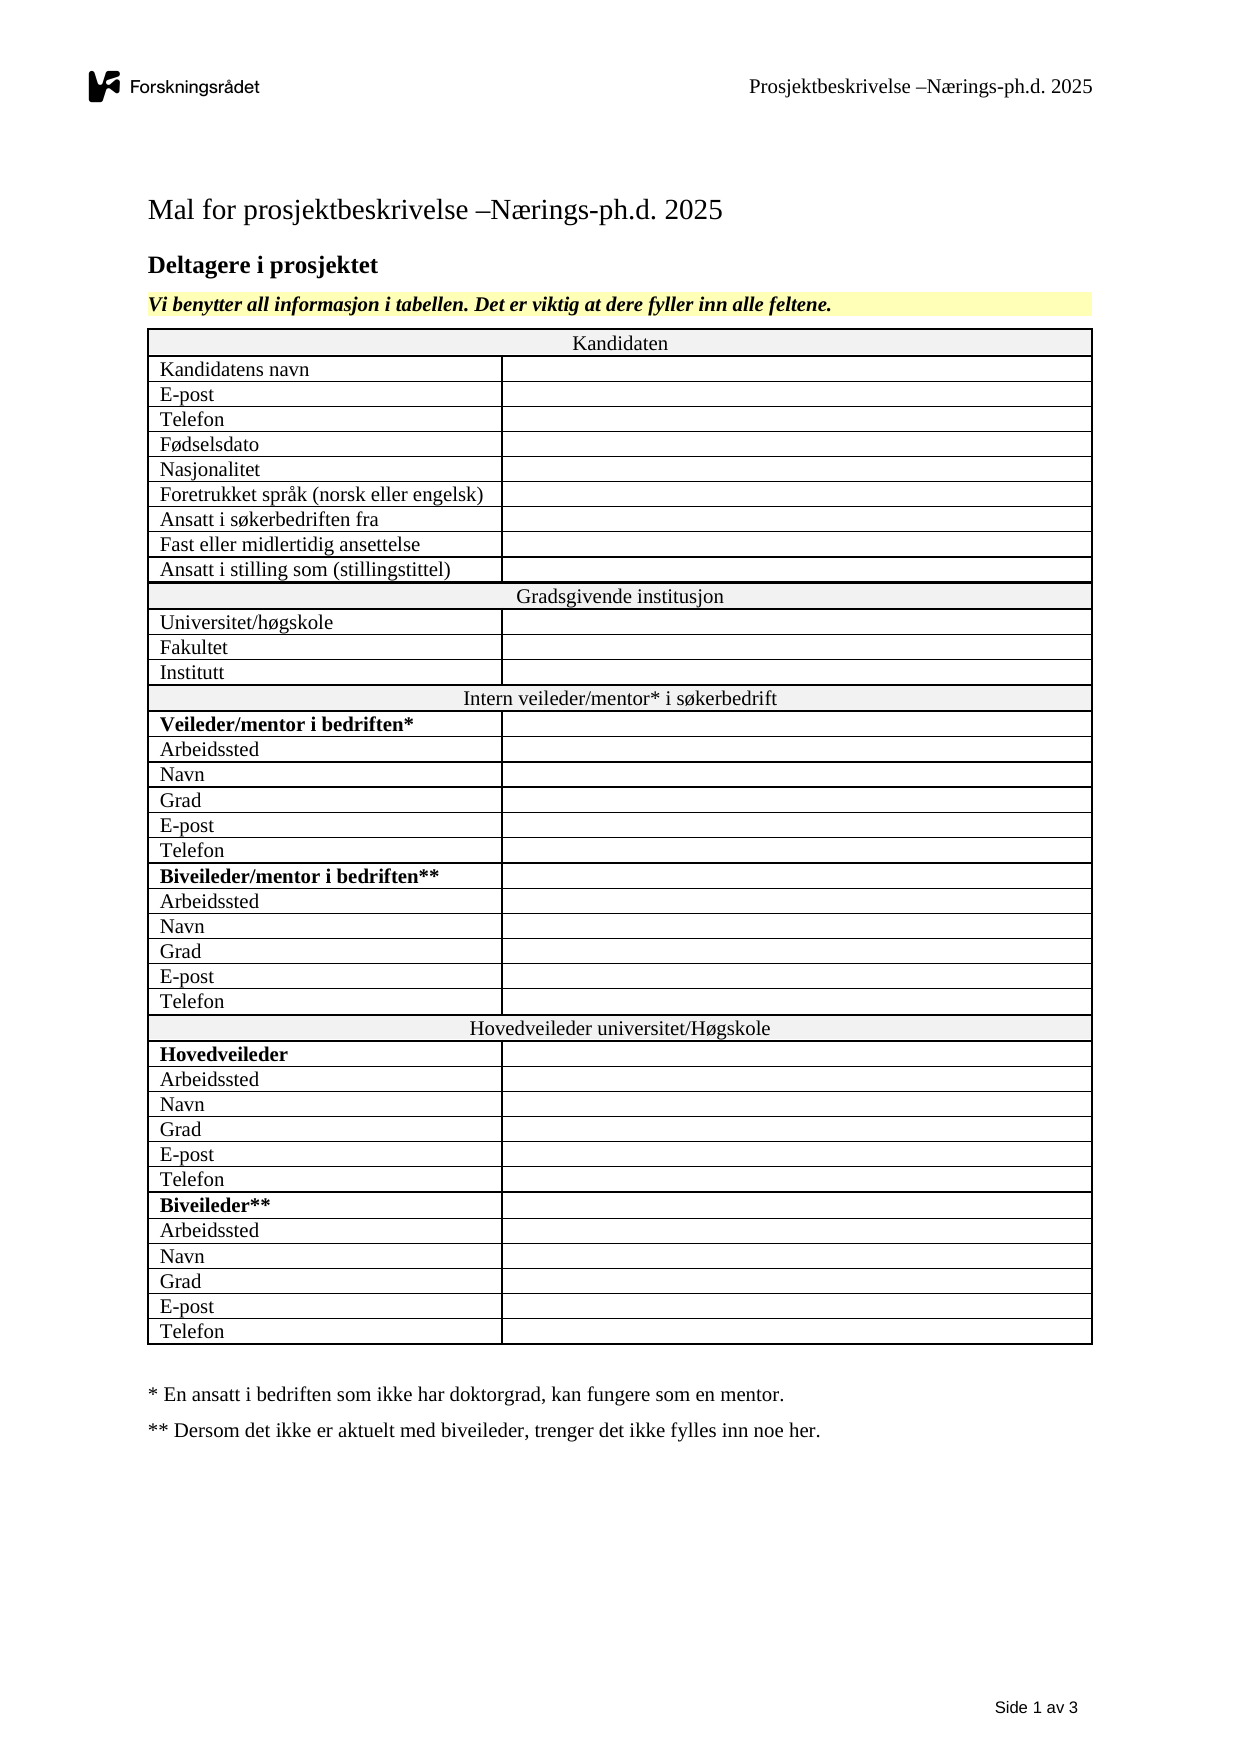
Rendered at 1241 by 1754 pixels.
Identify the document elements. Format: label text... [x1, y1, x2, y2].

table_cell Telefon [149, 838, 501, 862]
table_cell [503, 889, 1091, 913]
table_cell Grad [149, 788, 501, 812]
table_cell Telefon [149, 1319, 501, 1343]
table_cell [503, 914, 1091, 938]
table_cell Telefon [149, 1167, 501, 1191]
table_cell [503, 788, 1091, 812]
table_cell Telefon [149, 407, 501, 431]
table_cell Arbeidssted [149, 889, 501, 913]
table_cell [503, 1269, 1091, 1293]
table_cell Nasjonalitet [149, 457, 501, 481]
table_cell [503, 1193, 1091, 1217]
table_cell [503, 357, 1091, 381]
table_cell [503, 964, 1091, 988]
table_cell [503, 532, 1091, 556]
table_cell E-post [149, 964, 501, 988]
table_cell Fødselsdato [149, 432, 501, 456]
text Vi benytter all informasjon i tabellen. Det er viktig at dere fyller inn alle feltene. [148, 292, 1092, 316]
table_cell Biveileder** [149, 1193, 501, 1217]
table_cell Universitet/høgskole [149, 610, 501, 634]
table_cell Institutt [149, 660, 501, 684]
table_cell Grad [149, 939, 501, 963]
table_cell [503, 1219, 1091, 1242]
table_cell [503, 1117, 1091, 1141]
table_cell [503, 737, 1091, 761]
table_cell Navn [149, 763, 501, 786]
table_cell Foretrukket språk (norsk eller engelsk) [149, 482, 501, 506]
table_cell Grad [149, 1269, 501, 1293]
table_cell Kandidatens navn [149, 357, 501, 381]
table_cell [503, 813, 1091, 837]
table_cell [503, 1042, 1091, 1066]
table_cell [503, 712, 1091, 736]
table_cell [503, 407, 1091, 431]
table_cell Hovedveileder [149, 1042, 501, 1066]
table_cell [503, 660, 1091, 684]
table_cell [503, 1319, 1091, 1343]
table_cell E-post [149, 1142, 501, 1166]
table_cell [503, 382, 1091, 406]
table_cell Hovedveileder universitet/Høgskole [149, 1016, 1091, 1039]
table_header Kandidaten [149, 330, 1091, 354]
table_cell [503, 838, 1091, 862]
table_cell [503, 635, 1091, 659]
table_cell [503, 1244, 1091, 1268]
table_cell Biveileder/mentor i bedriften** [149, 864, 501, 888]
table_cell Navn [149, 1244, 501, 1268]
table_cell [503, 1142, 1091, 1166]
table_cell [503, 432, 1091, 456]
text Mal for prosjektbeskrivelse –Nærings-ph.d. 2025 [148, 192, 1092, 226]
table_cell Arbeidssted [149, 737, 501, 761]
table_cell [503, 457, 1091, 481]
table_cell [503, 1167, 1091, 1191]
table_cell [503, 507, 1091, 531]
table_cell [503, 989, 1091, 1013]
picture [69, 51, 279, 122]
table_cell Ansatt i stilling som (stillingstittel) [149, 558, 501, 581]
table_cell Telefon [149, 989, 501, 1013]
table_cell Intern veileder/mentor* i søkerbedrift [149, 686, 1091, 710]
table_cell [503, 1294, 1091, 1318]
table_cell Fast eller midlertidig ansettelse [149, 532, 501, 556]
text ** Dersom det ikke er aktuelt med biveileder, trenger det ikke fylles inn noe her. [148, 1418, 1092, 1442]
table_cell E-post [149, 813, 501, 837]
table_cell Ansatt i søkerbedriften fra [149, 507, 501, 531]
subtitle Deltagere i prosjektet [148, 251, 1092, 279]
table_cell Navn [149, 914, 501, 938]
table_cell [503, 763, 1091, 786]
table_cell [503, 610, 1091, 634]
table_cell Navn [149, 1092, 501, 1116]
table_cell Arbeidssted [149, 1067, 501, 1091]
table_cell Grad [149, 1117, 501, 1141]
table_cell E-post [149, 1294, 501, 1318]
table_cell [503, 939, 1091, 963]
table_cell Fakultet [149, 635, 501, 659]
table_cell Veileder/mentor i bedriften* [149, 712, 501, 736]
table_cell Arbeidssted [149, 1219, 501, 1242]
table_cell [503, 864, 1091, 888]
table_cell [503, 1067, 1091, 1091]
text * En ansatt i bedriften som ikke har doktorgrad, kan fungere som en mentor. [148, 1382, 1092, 1406]
table_cell [503, 558, 1091, 581]
table_cell Gradsgivende institusjon [149, 584, 1091, 608]
table_cell E-post [149, 382, 501, 406]
table_cell [503, 482, 1091, 506]
table_cell [503, 1092, 1091, 1116]
